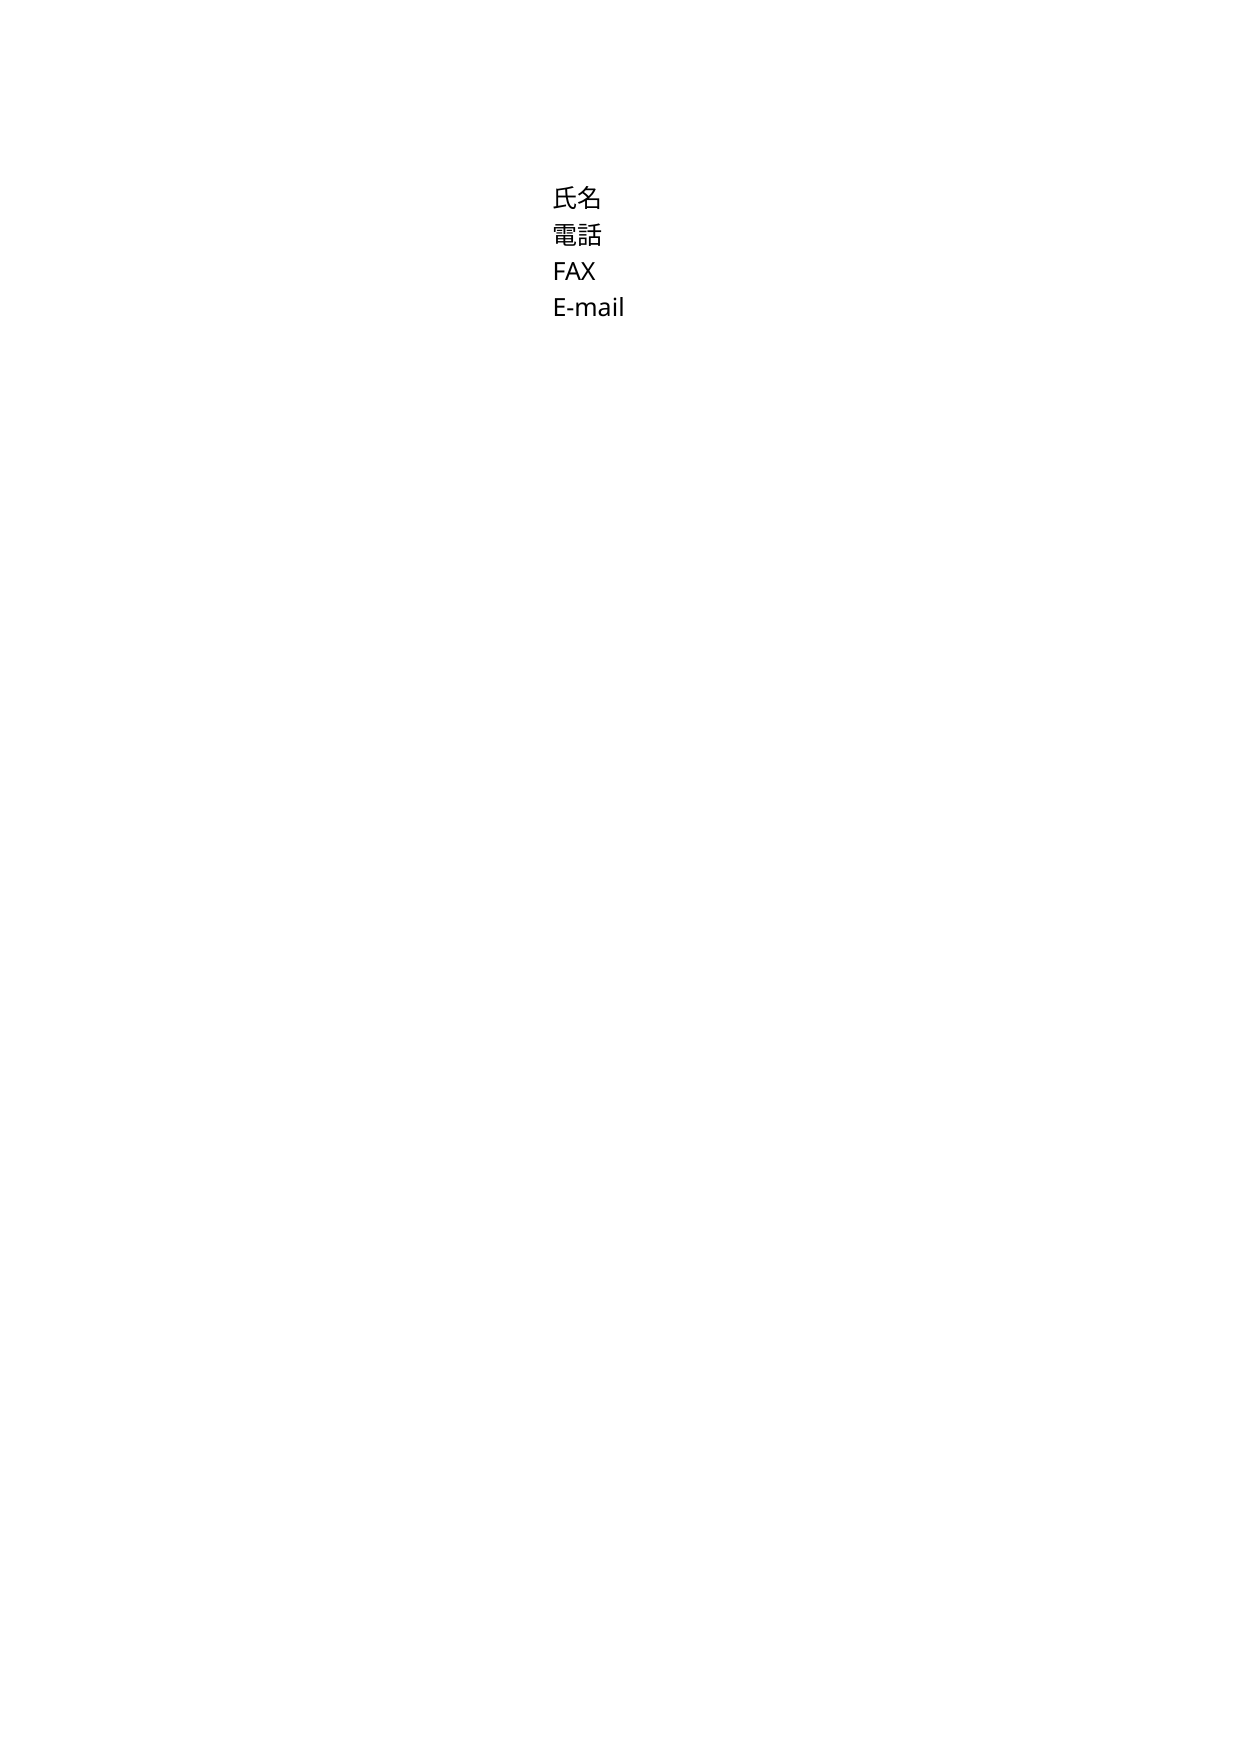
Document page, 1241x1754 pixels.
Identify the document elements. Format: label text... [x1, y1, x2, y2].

text 氏名 [527, 178, 1063, 215]
text 電話 [527, 215, 1063, 252]
text E-mail [527, 289, 1063, 325]
text FAX [527, 252, 1063, 289]
